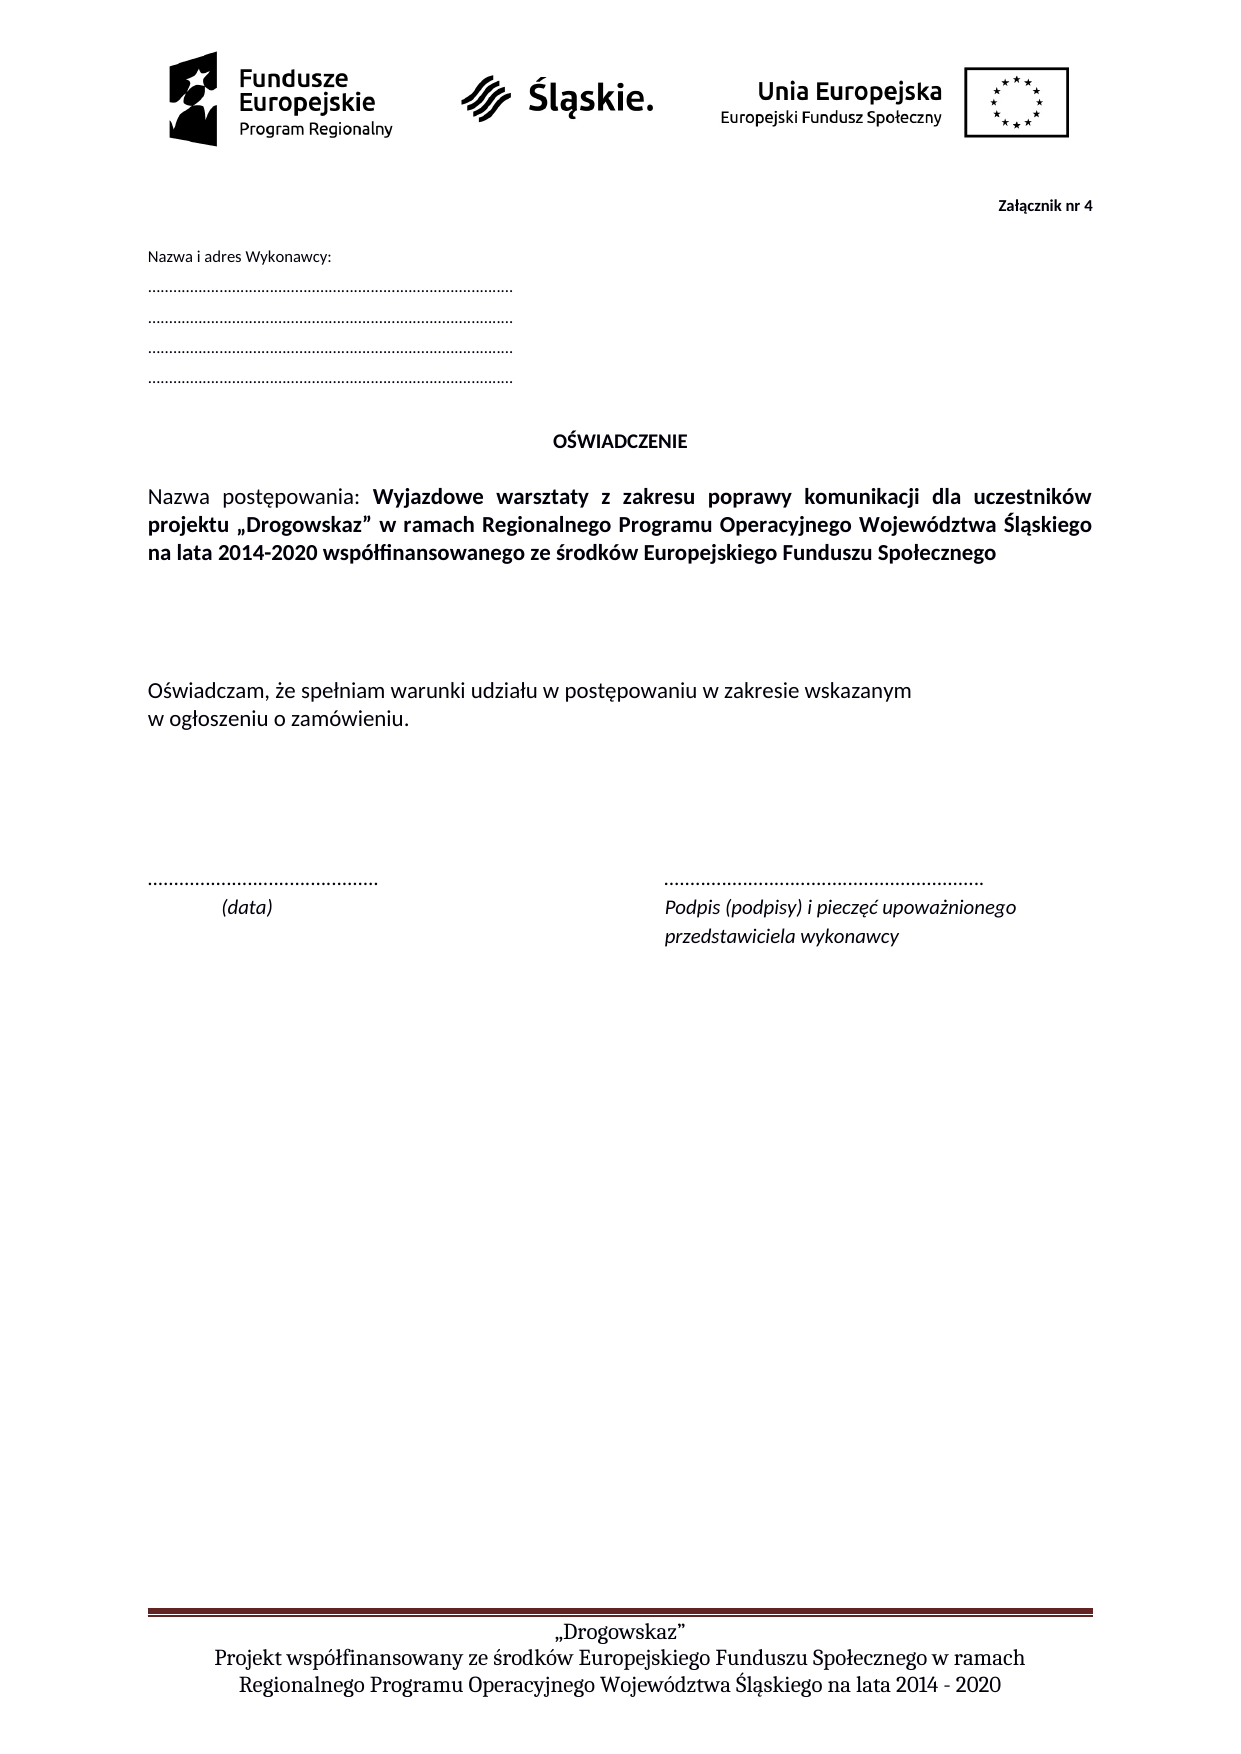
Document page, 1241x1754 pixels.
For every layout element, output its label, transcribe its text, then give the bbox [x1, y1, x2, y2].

text ....................................................................................... [148, 368, 1093, 388]
text Załącznik nr 4 [148, 195, 1093, 216]
text w ogłoszeniu o zamówieniu. [148, 704, 1093, 733]
text Nazwa postępowania: Wyjazdowe warsztaty z zakresu poprawy komunikacji dla uczestników projektu „Drogowskaz” w ramach Regionalnego Programu Operacyjnego Województwa Śląskiego na lata 2014-2020 współfinansowanego ze środków Europejskiego Funduszu Społecznego [148, 482, 1093, 566]
text Oświadczam, że spełniam warunki udziału w postępowaniu w zakresie wskazanym [148, 677, 1093, 704]
text (data) Podpis (podpisy) i pieczęć upoważnionego przedstawiciela wykonawcy [221, 894, 1093, 949]
text ............................................ ............................................................. [148, 865, 1093, 891]
text ....................................................................................... [148, 277, 1093, 297]
text ....................................................................................... [148, 337, 1093, 358]
text Nazwa i adres Wykonawcy: [148, 246, 1093, 266]
text OŚWIADCZENIE [148, 429, 1093, 454]
picture [147, 29, 1091, 168]
text ....................................................................................... [148, 307, 1093, 327]
